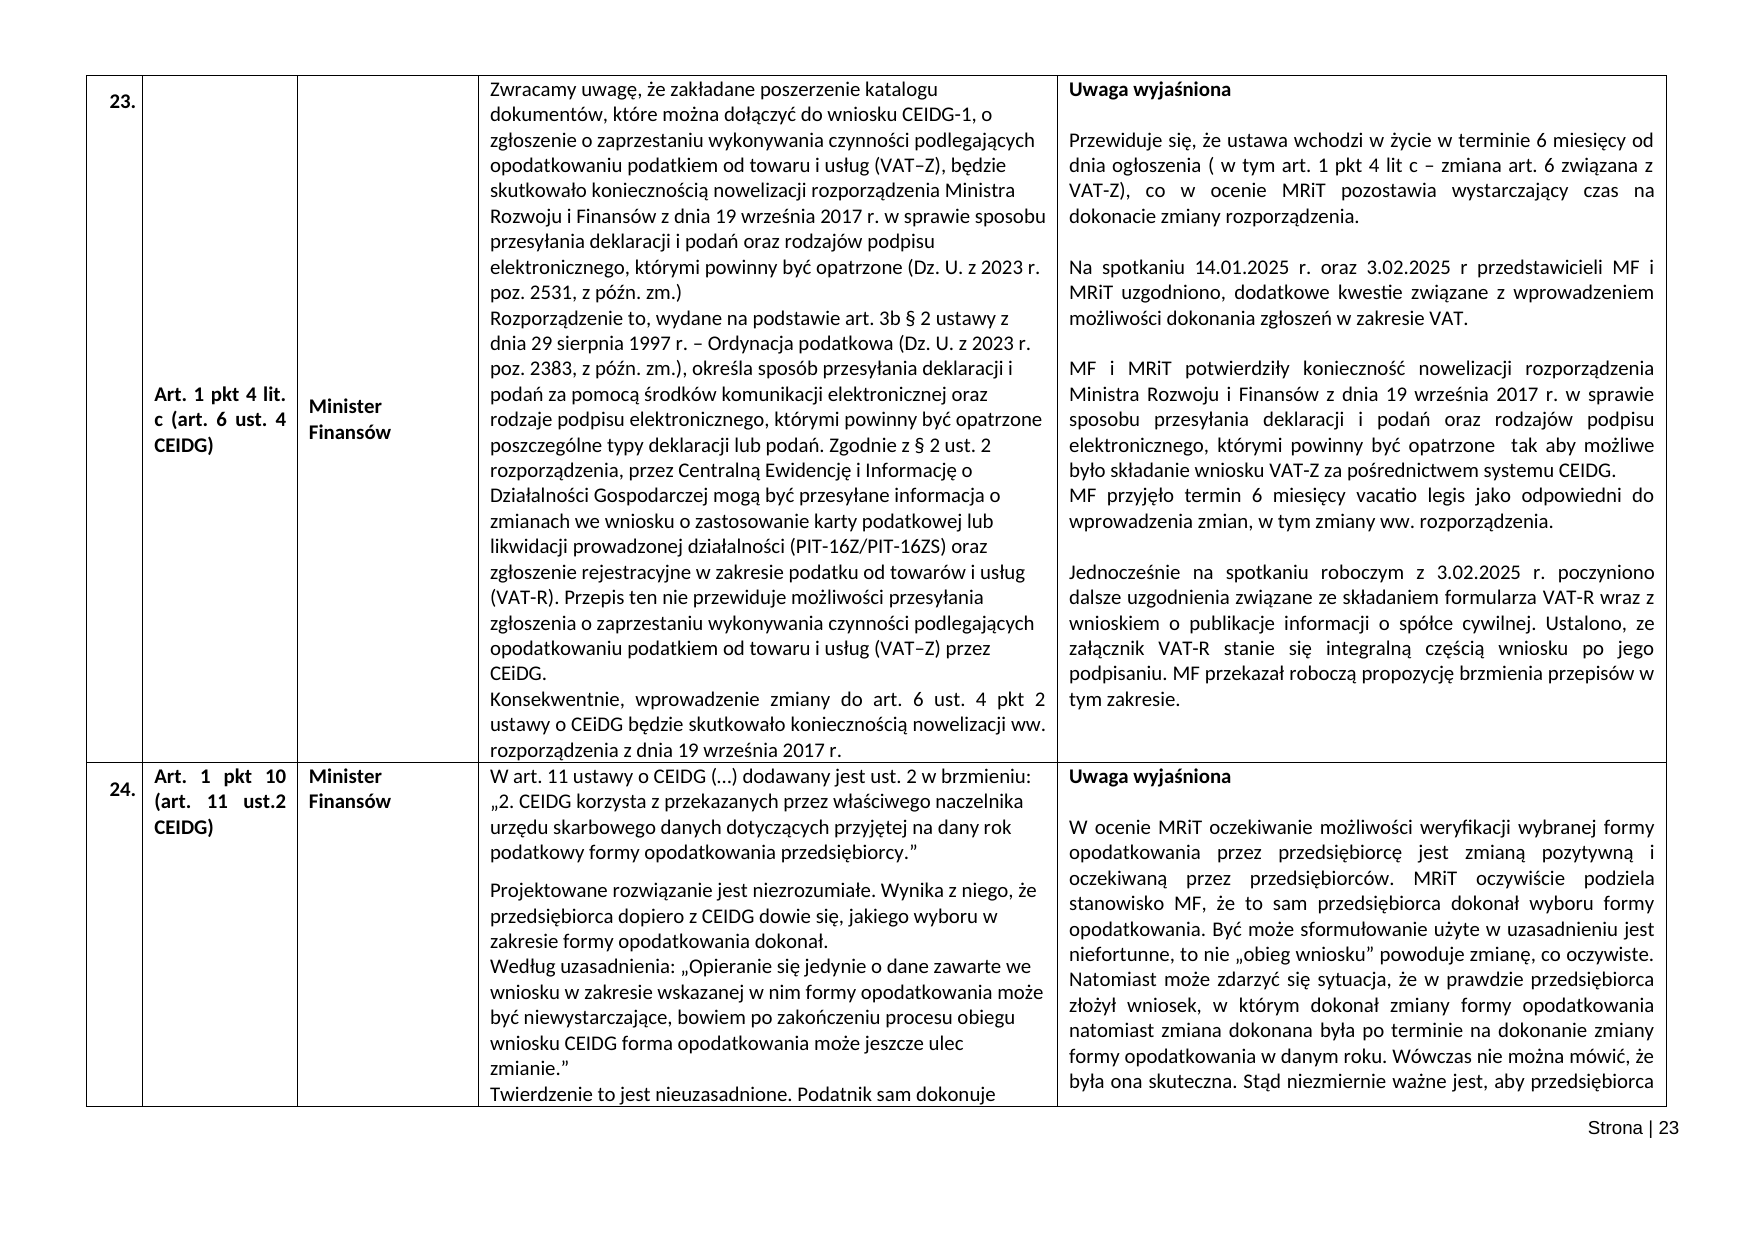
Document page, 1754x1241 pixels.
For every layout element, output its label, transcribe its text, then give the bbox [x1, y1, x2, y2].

table_cell Art. 1 pkt 4 lit. c (art. 6 ust. 4 CEIDG) [143, 76, 297, 762]
table_cell Minister Finansów [298, 76, 478, 762]
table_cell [143, 763, 297, 1106]
table_cell Minister Finansów [298, 763, 478, 1106]
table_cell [479, 763, 1057, 1106]
table_cell [87, 76, 142, 762]
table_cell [1058, 763, 1666, 1106]
table_cell Uwaga wyjaśniona Przewiduje się, że ustawa wchodzi w życie w terminie 6 miesięcy od dnia ogłoszenia ( w tym art. 1 pkt 4 lit c – zmiana art. 6 związana z VAT-Z), co w ocenie MRiT pozostawia wystarczający czas na dokonacie zmiany rozporządzenia. Na spotkaniu 14.01.2025 r. oraz 3.02.2025 r przedstawicieli MF i MRiT uzgodniono, dodatkowe kwestie związane z wprowadzeniem możliwości dokonania zgłoszeń w zakresie VAT. MF i MRiT potwierdziły konieczność nowelizacji rozporządzenia Ministra Rozwoju i Finansów z dnia 19 września 2017 r. w sprawie sposobu przesyłania deklaracji i podań oraz rodzajów podpisu elektronicznego, którymi powinny być opatrzone tak aby możliwe było składanie wniosku VAT-Z za pośrednictwem systemu CEIDG. MF przyjęło termin 6 miesięcy vacatio legis jako odpowiedni do wprowadzenia zmian, w tym zmiany ww. rozporządzenia. Jednocześnie na spotkaniu roboczym z 3.02.2025 r. poczyniono dalsze uzgodnienia związane ze składaniem formularza VAT-R wraz z wnioskiem o publikacje informacji o spółce cywilnej. Ustalono, ze załącznik VAT-R stanie się integralną częścią wniosku po jego podpisaniu. MF przekazał roboczą propozycję brzmienia przepisów w tym zakresie. [1058, 76, 1666, 762]
table_cell Zwracamy uwagę, że zakładane poszerzenie katalogu dokumentów, które można dołączyć do wniosku CEIDG-1, o zgłoszenie o zaprzestaniu wykonywania czynności podlegających opodatkowaniu podatkiem od towaru i usług (VAT–Z), będzie skutkowało koniecznością nowelizacji rozporządzenia Ministra Rozwoju i Finansów z dnia 19 września 2017 r. w sprawie sposobu przesyłania deklaracji i podań oraz rodzajów podpisu elektronicznego, którymi powinny być opatrzone (Dz. U. z 2023 r. poz. 2531, z późn. zm.) Rozporządzenie to, wydane na podstawie art. 3b § 2 ustawy z dnia 29 sierpnia 1997 r. – Ordynacja podatkowa (Dz. U. z 2023 r. poz. 2383, z późn. zm.), określa sposób przesyłania deklaracji i podań za pomocą środków komunikacji elektronicznej oraz rodzaje podpisu elektronicznego, którymi powinny być opatrzone poszczególne typy deklaracji lub podań. Zgodnie z § 2 ust. 2 rozporządzenia, przez Centralną Ewidencję i Informację o Działalności Gospodarczej mogą być przesyłane informacja o zmianach we wniosku o zastosowanie karty podatkowej lub likwidacji prowadzonej działalności (PIT-16Z/PIT-16ZS) oraz zgłoszenie rejestracyjne w zakresie podatku od towarów i usług (VAT-R). Przepis ten nie przewiduje możliwości przesyłania zgłoszenia o zaprzestaniu wykonywania czynności podlegających opodatkowaniu podatkiem od towaru i usług (VAT–Z) przez CEiDG. Konsekwentnie, wprowadzenie zmiany do art. 6 ust. 4 pkt 2 ustawy o CEiDG będzie skutkowało koniecznością nowelizacji ww. rozporządzenia z dnia 19 września 2017 r. [479, 76, 1057, 762]
table_cell [87, 763, 142, 1106]
